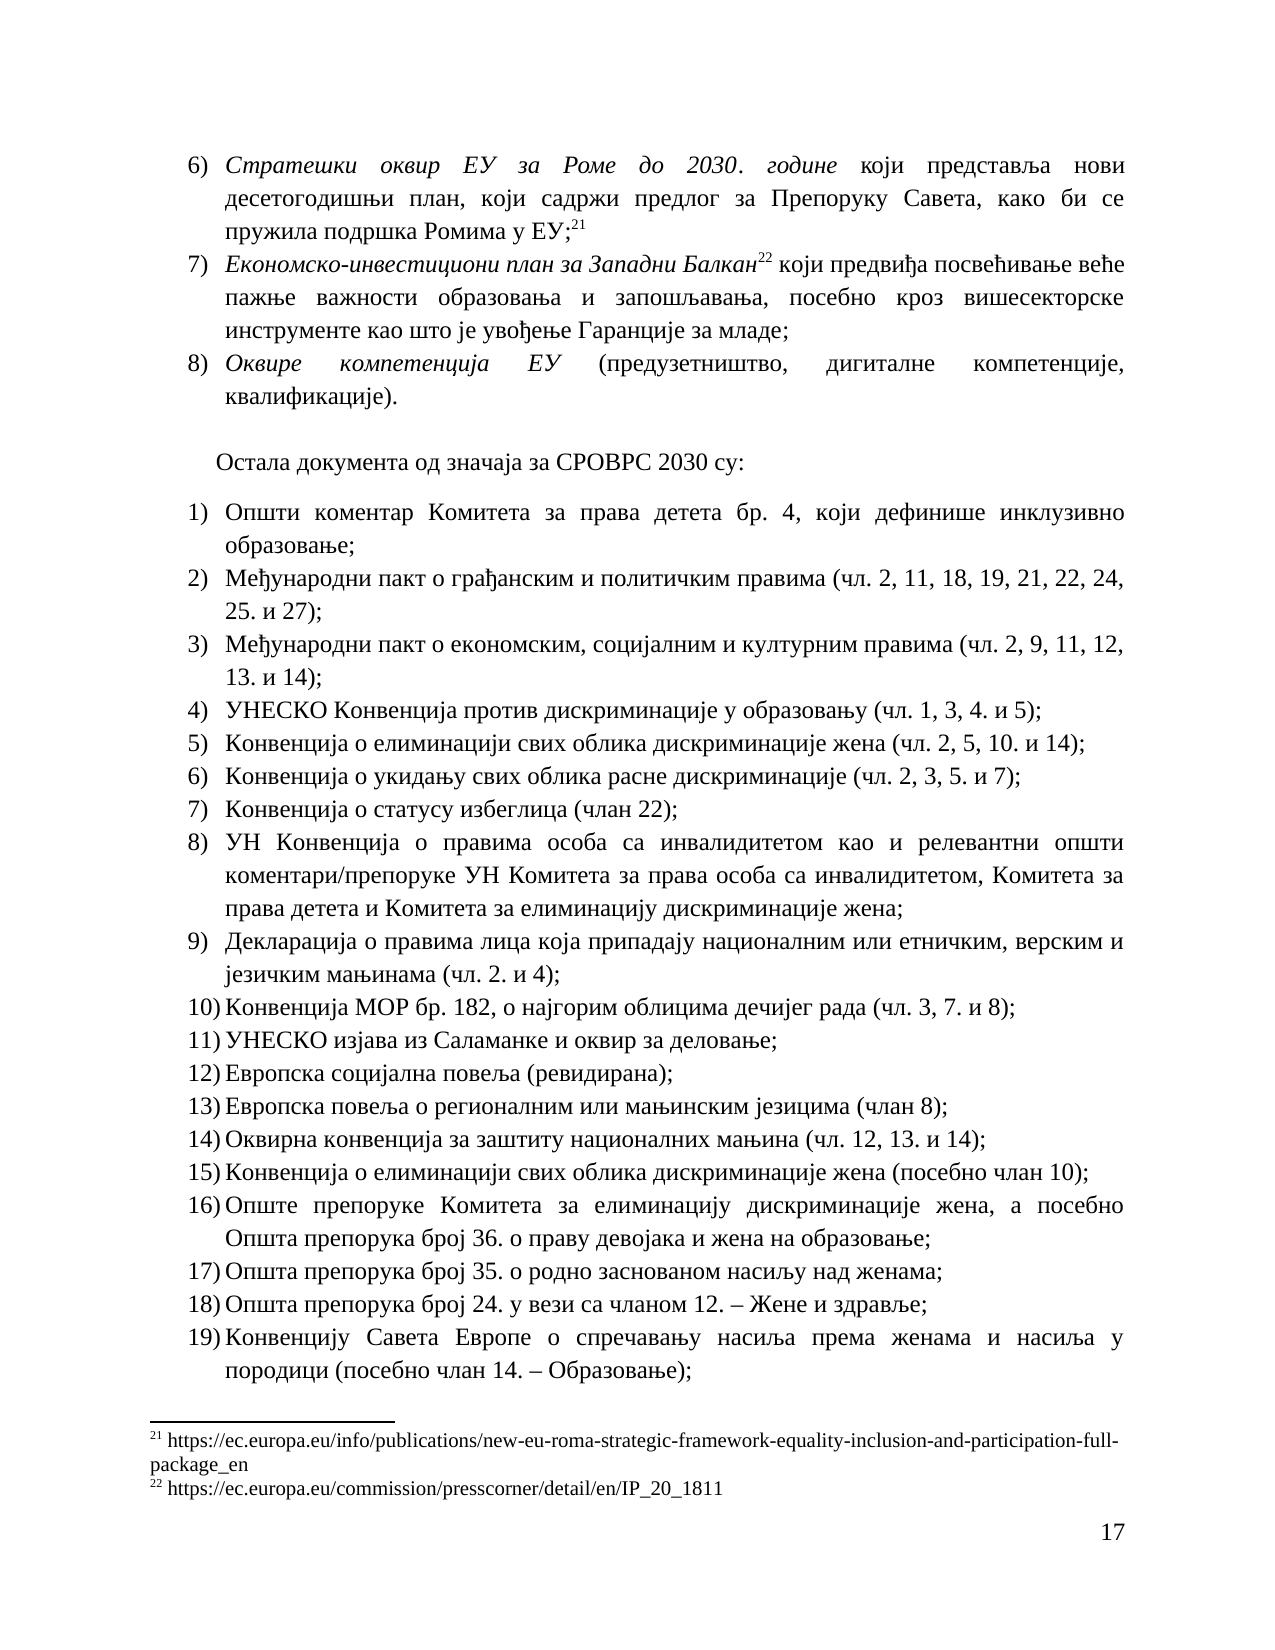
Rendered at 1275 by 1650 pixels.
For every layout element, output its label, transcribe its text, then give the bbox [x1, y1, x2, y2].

list УНЕСКО изјава из Саламанке и оквир за деловање; [187, 1025, 1125, 1054]
list Конвенција о укидању свих облика расне дискриминације (чл. 2, 3, 5. и 7); [187, 761, 1125, 790]
list Декларација о правима лица која припадају националним или етничким, верским и језичким мањинама (чл. 2. и 4); [187, 926, 1125, 988]
list Конвенција о елиминацији свих облика дискриминације жена (чл. 2, 5, 10. и 14); [187, 728, 1125, 757]
list Општа препорука број 35. о родно заснованом насиљу над женама; [187, 1256, 1125, 1285]
list Европска социјална повеља (ревидирана); [187, 1058, 1125, 1087]
list Међународни пакт о економским, социјалним и културним правима (чл. 2, 9, 11, 12, 13. и 14); [187, 629, 1125, 691]
list Европска повеља о регионалним или мањинским језицима (члан 8); [187, 1091, 1125, 1120]
list Економско-инвестициони план за Западни Балкан који предвиђа посвећивање веће пажње важности образовања и запошљавања, посебно кроз вишесекторске инструменте као што је увођење Гаранције за младе; [187, 249, 1125, 344]
list УНЕСКО Конвенција против дискриминације у образовању (чл. 1, 3, 4. и 5); [187, 695, 1125, 724]
list Конвенцију Савета Европе о спречавању насиља према женама и насиља у породици (посебно члан 14. – Образовање); [187, 1322, 1125, 1384]
list Конвенција о елиминацији свих облика дискриминације жена (посебно члан 10); [187, 1157, 1125, 1186]
list Општа препорука број 24. у вези са чланом 12. – Жене и здравље; [187, 1289, 1125, 1318]
list Конвенција о статусу избеглица (члан 22); [187, 794, 1125, 823]
list Оквирна конвенција за заштиту националних мањина (чл. 12, 13. и 14); [187, 1124, 1125, 1153]
list Стратешки оквир ЕУ за Роме до 2030. године који представља нови десетогодишњи план, који садржи предлог за Препоруку Савета, како би се пружила подршка Ромима у ЕУ; [187, 150, 1125, 245]
text Остала документа од значаја за СРОВРС 2030 су: [150, 447, 1125, 476]
list Међународни пакт о грађанским и политичким правима (чл. 2, 11, 18, 19, 21, 22, 24, 25. и 27); [187, 563, 1125, 625]
list Општи коментар Комитета за права детета бр. 4, који дефинише инклузивно образовање; [187, 497, 1125, 559]
list Оквире компетенција ЕУ (предузетништво, дигиталне компетенције, квалификације). [187, 348, 1125, 410]
list УН Конвенција о правима особа са инвалидитетом као и релевантни општи коментари/препоруке УН Комитета за права особа са инвалидитетом, Комитета за права детета и Комитета за елиминацију дискриминације жена; [187, 827, 1125, 922]
list Конвенција МОР бр. 182, о најгорим облицима дечијег рада (чл. 3, 7. и 8); [187, 992, 1125, 1021]
list Опште препоруке Комитета за елиминацију дискриминације жена, а посебно Општа препорука број 36. о праву девојака и жена на образовање; [187, 1190, 1125, 1252]
